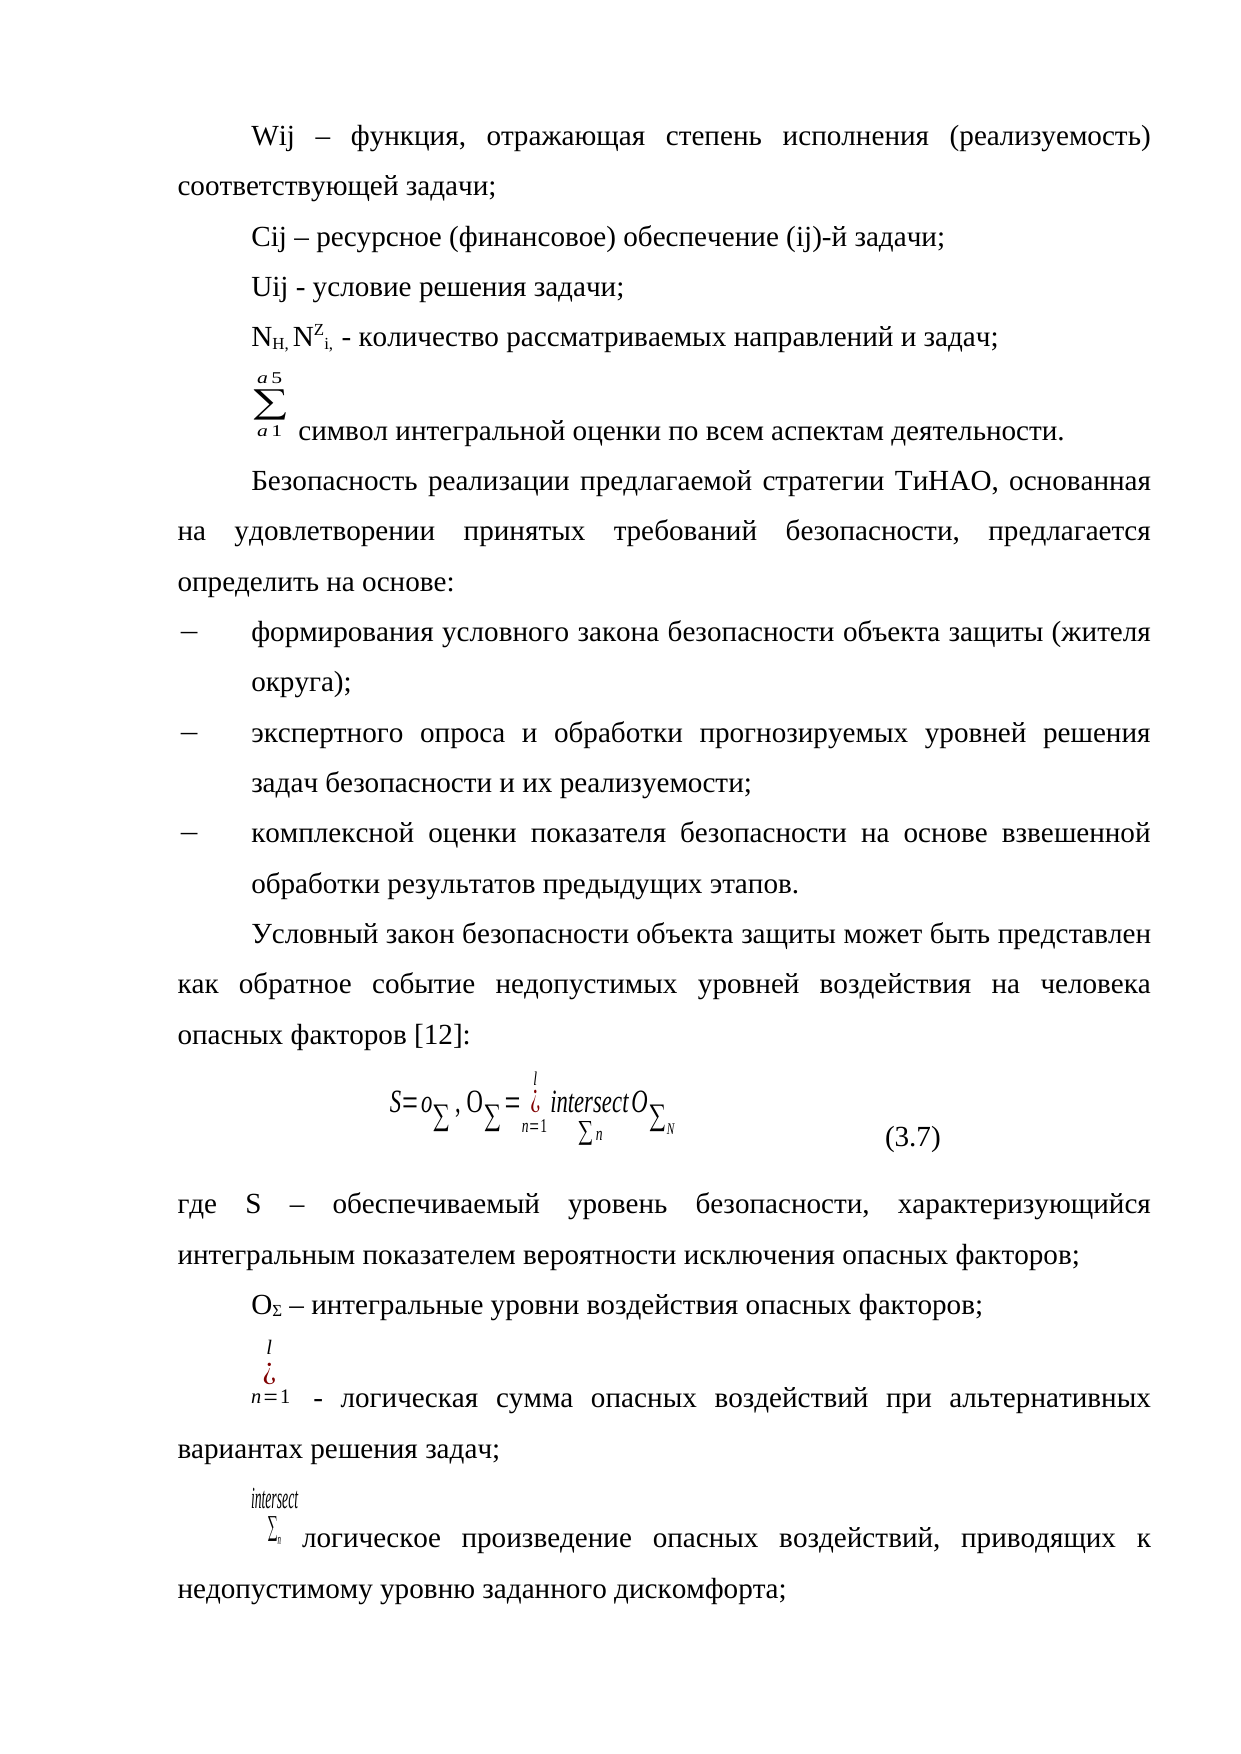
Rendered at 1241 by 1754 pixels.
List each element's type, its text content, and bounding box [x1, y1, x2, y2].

text Условный закон безопасности объекта защиты может быть представлен как обратное событие недопустимых уровней воздействия на человека опасных факторов [12]: [177, 916, 1152, 1050]
text символ интегральной оценки по всем аспектам деятельности. [177, 370, 1152, 446]
list экспертного опроса и обработки прогнозируемых уровней решения задач безопасности и их реализуемости; [177, 715, 1152, 799]
text Сij – ресурсное (финансовое) обеспечение (ij)-й задачи; [177, 219, 1152, 252]
text - логическая сумма опасных воздействий при альтернативных вариантах решения задач; [177, 1337, 1152, 1464]
text (3.7) [177, 1067, 1152, 1153]
text где S – обеспечиваемый уровень безопасности, характеризующийся интегральным показателем вероятности исключения опасных факторов; [177, 1186, 1152, 1270]
list формирования условного закона безопасности объекта защиты (жителя округа); [177, 614, 1152, 698]
text ОΣ – интегральные уровни воздействия опасных факторов; [177, 1287, 1152, 1321]
list комплексной оценки показателя безопасности на основе взвешенной обработки результатов предыдущих этапов. [177, 816, 1152, 899]
text логическое произведение опасных воздействий, приводящих к недопустимому уровню заданного дискомфорта; [177, 1481, 1152, 1604]
text NH, NZi, - количество рассматриваемых направлений и задач; [177, 319, 1152, 353]
text Uij - условие решения задачи; [177, 269, 1152, 303]
text Безопасность реализации предлагаемой стратегии ТиНАО, основанная на удовлетворении принятых требований безопасности, предлагается определить на основе: [177, 463, 1152, 597]
text Wij – функция, отражающая степень исполнения (реализуемость) соответствующей задачи; [177, 118, 1152, 202]
